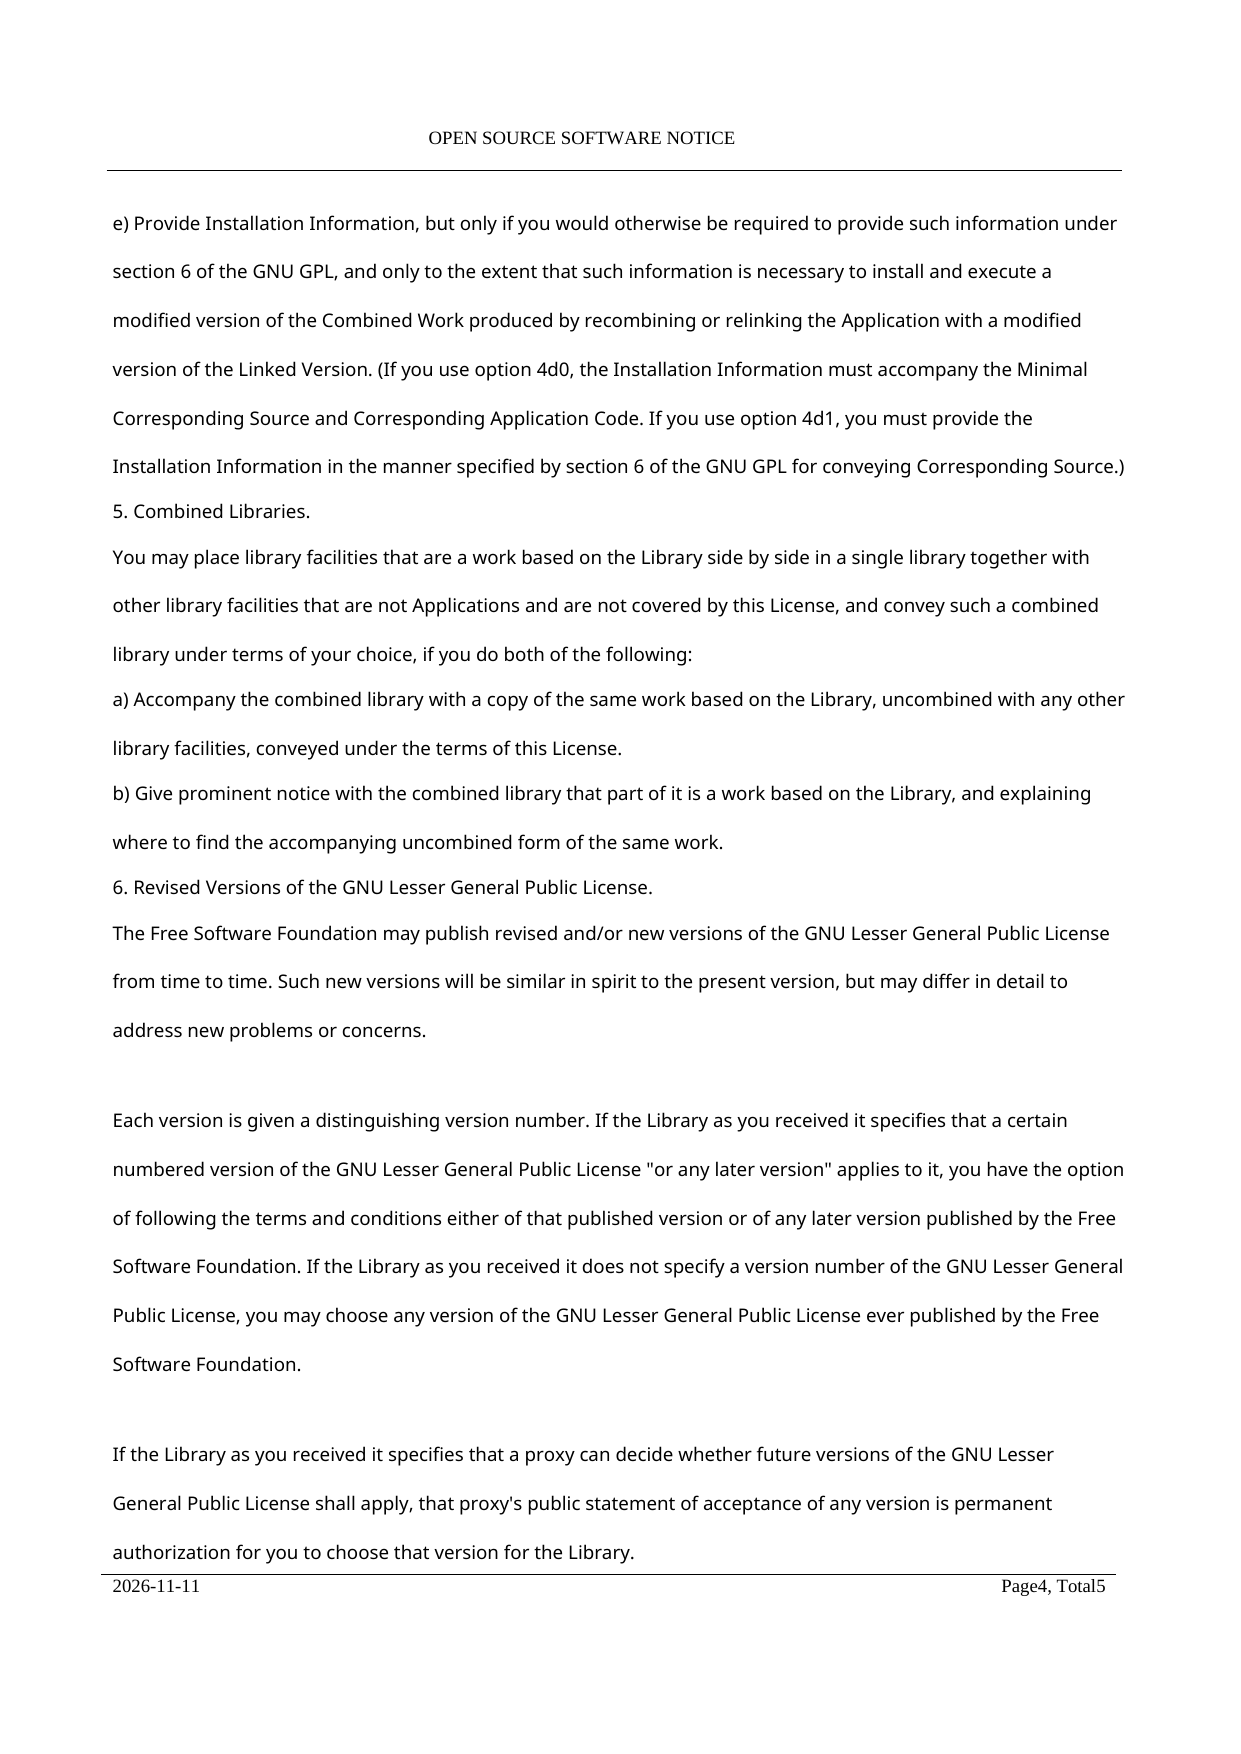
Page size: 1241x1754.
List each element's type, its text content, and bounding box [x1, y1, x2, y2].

text 5. Combined Libraries. [112, 495, 1128, 528]
text Each version is given a distinguishing version number. If the Library as you received it specifies that a certain numbered version of the GNU Lesser General Public License "or any later version" applies to it, you have the option of following the terms and conditions either of that published version or of any later version published by the Free Software Foundation. If the Library as you received it does not specify a version number of the GNU Lesser General Public License, you may choose any version of the GNU Lesser General Public License ever published by the Free Software Foundation. [112, 1104, 1128, 1380]
text If the Library as you received it specifies that a proxy can decide whether future versions of the GNU Lesser General Public License shall apply, that proxy's public statement of acceptance of any version is permanent authorization for you to choose that version for the Library. [112, 1438, 1128, 1568]
text The Free Software Foundation may publish revised and/or new versions of the GNU Lesser General Public License from time to time. Such new versions will be similar in spirit to the present version, but may differ in detail to address new problems or concerns. [112, 916, 1128, 1046]
text 6. Revised Versions of the GNU Lesser General Public License. [112, 871, 1128, 904]
text b) Give prominent notice with the combined library that part of it is a work based on the Library, and explaining where to find the accompanying uncombined form of the same work. [112, 777, 1128, 858]
text You may place library facilities that are a work based on the Library side by side in a single library together with other library facilities that are not Applications and are not covered by this License, and convey such a combined library under terms of your choice, if you do both of the following: [112, 541, 1128, 671]
text e) Provide Installation Information, but only if you would otherwise be required to provide such information under section 6 of the GNU GPL, and only to the extent that such information is necessary to install and execute a modified version of the Combined Work produced by recombining or relinking the Application with a modified version of the Linked Version. (If you use option 4d0, the Installation Information must accompany the Minimal Corresponding Source and Corresponding Application Code. If you use option 4d1, you must provide the Installation Information in the manner specified by section 6 of the GNU GPL for conveying Corresponding Source.) [112, 206, 1128, 483]
text a) Accompany the combined library with a copy of the same work based on the Library, uncombined with any other library facilities, conveyed under the terms of this License. [112, 683, 1128, 764]
